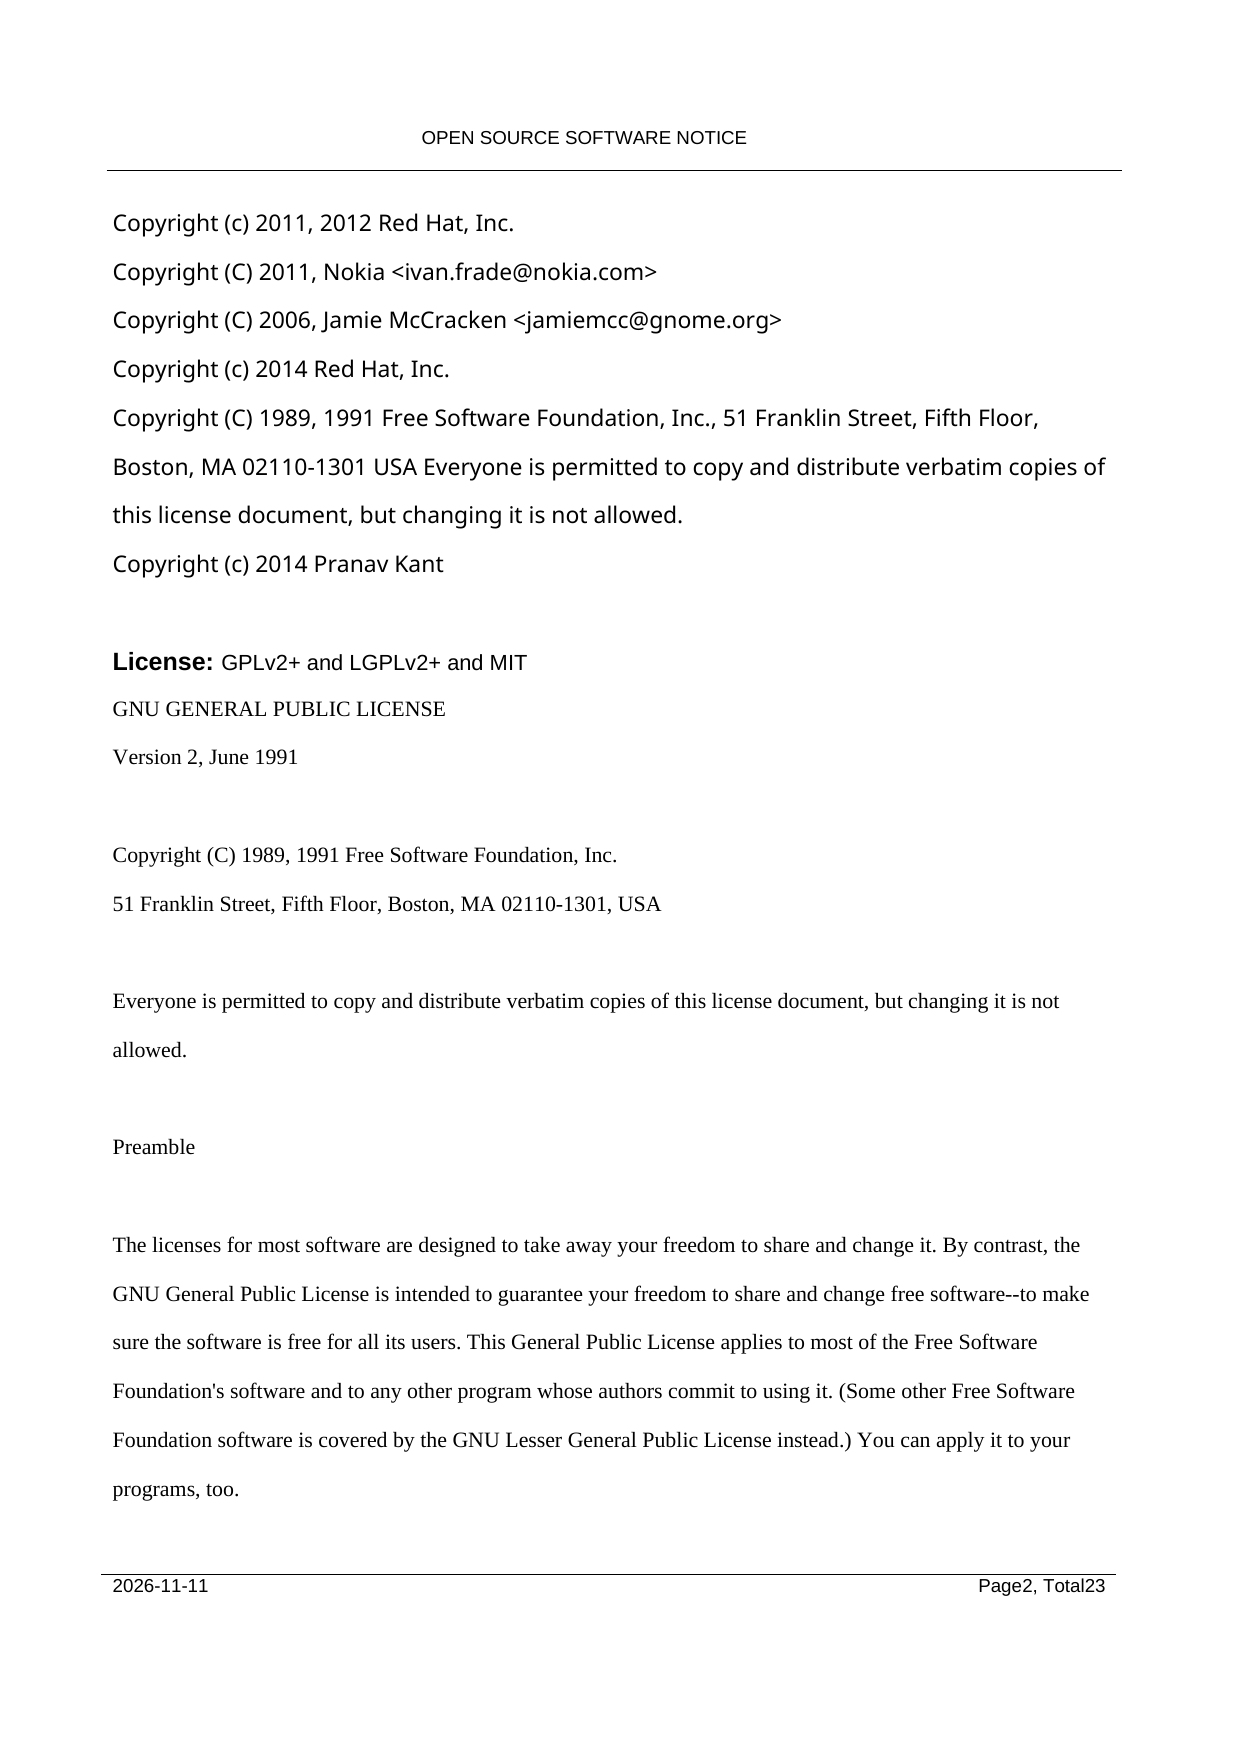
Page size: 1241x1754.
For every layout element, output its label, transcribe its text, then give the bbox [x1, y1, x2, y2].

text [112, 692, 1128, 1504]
text License: GPLv2+ and LGPLv2+ and MIT [112, 645, 1128, 678]
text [112, 206, 1128, 629]
